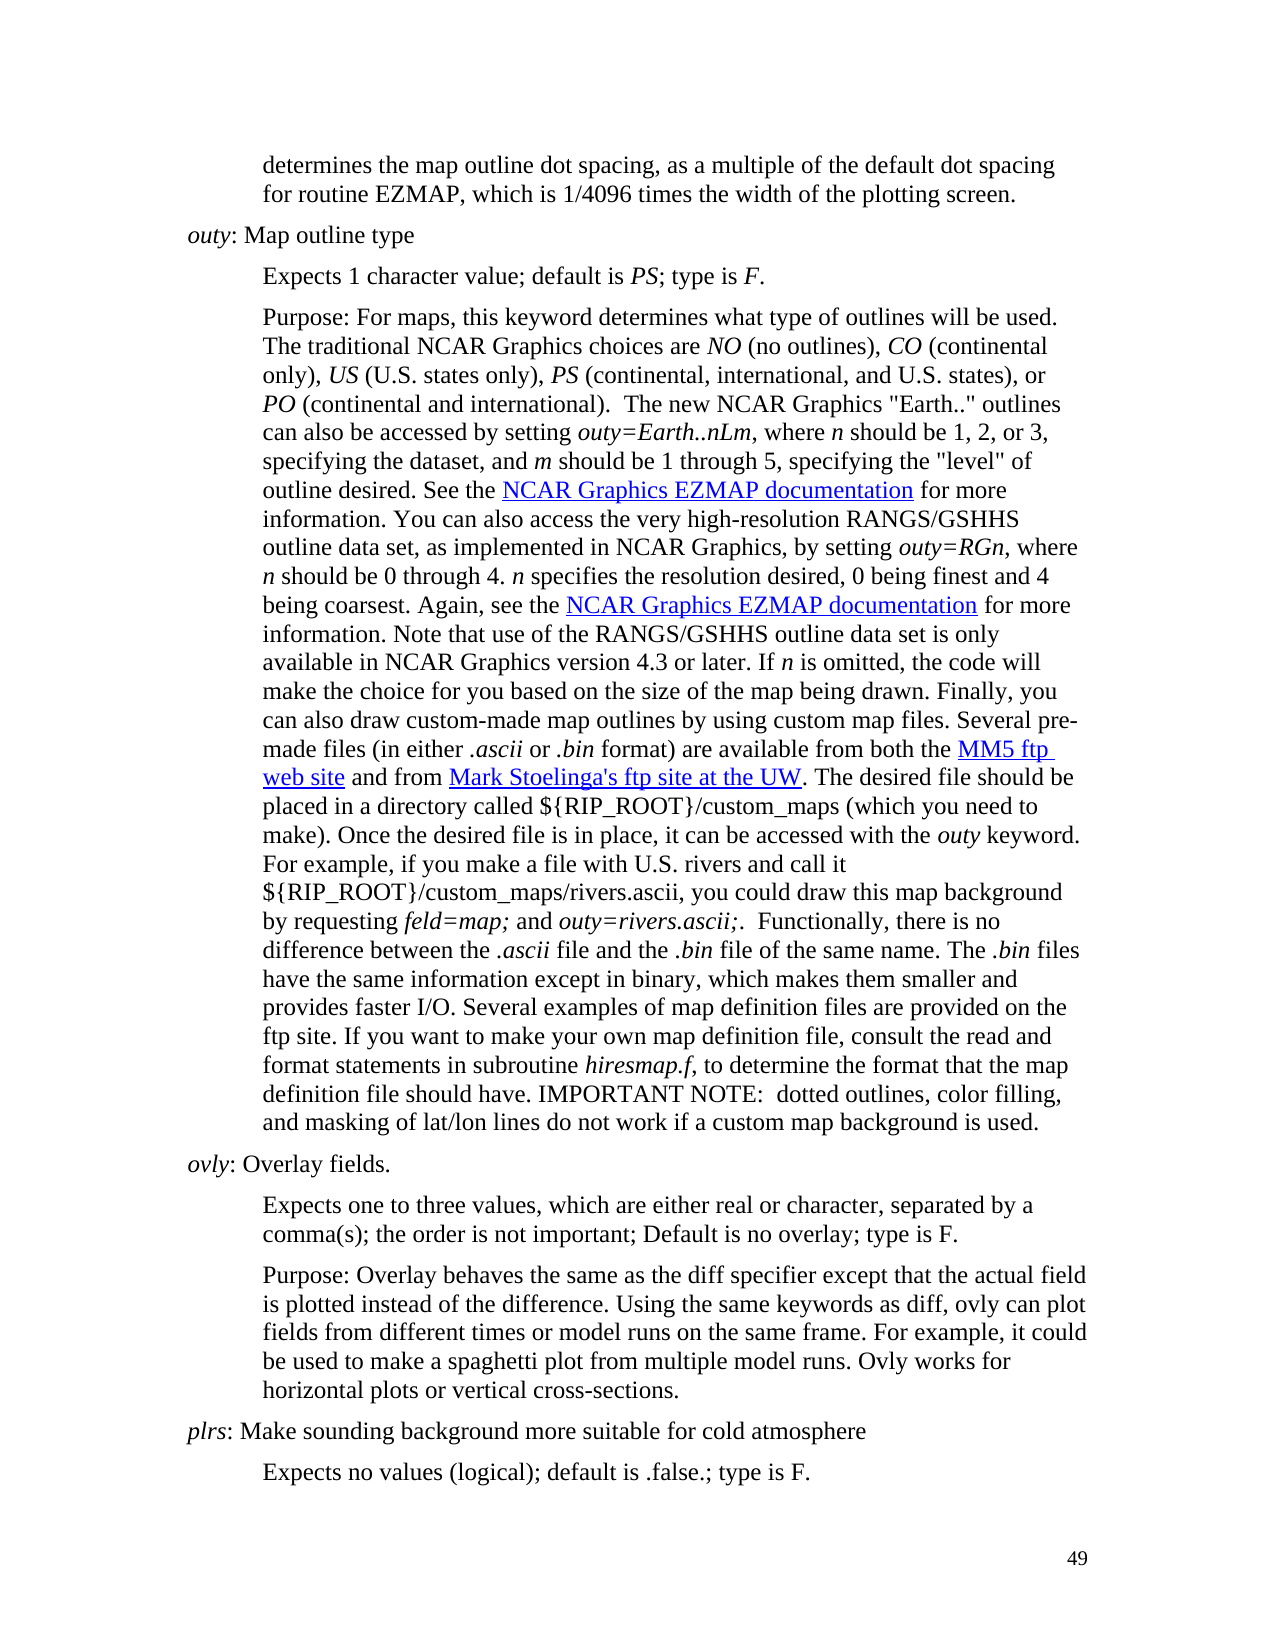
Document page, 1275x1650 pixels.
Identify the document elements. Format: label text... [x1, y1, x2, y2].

text Expects 1 character value; default is the value of colr; type is F. [262, 191, 1087, 220]
text Expects 1 character value; default is dot; type is F. [262, 344, 1087, 372]
text Purpose: If ouds=solid, this keyword determines the map outline line width, as a multiple of the default line width for NCAR Graphics. If ouds=dot, this keyword determines the map outline dot spacing, as a multiple of the default dot spacing for routine EZMAP, which is 1/4096 times the width of the plotting screen. [262, 595, 1087, 710]
text Expects 1 character value; default is PS; type is F. [262, 764, 1087, 792]
text outy: Map outline type [187, 722, 1087, 751]
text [262, 805, 1087, 1495]
text oulw: Map outline line width or dot spacing [187, 512, 1087, 541]
text Expects 1 integer value; default is 1 (if ouds=solid) or 12 (if ouds=dot); type is F. [262, 554, 1087, 582]
text Purpose: For maps, this keyword determines whether outlines will be dotted (dot) or solid (solid). Only works with NCAR graphics map backgrounds, not with RANGS/GSHHS or custom map backgrounds. Outlines are always solid with those backgrounds. [262, 385, 1087, 500]
text Purpose: For maps, this sets the color of the map outlines. Any color name that is defined in the color table is valid. [262, 232, 1087, 290]
text ouds: Map outline dot/solid flag [187, 302, 1087, 331]
text ouco: Map outline color [187, 150, 1087, 179]
